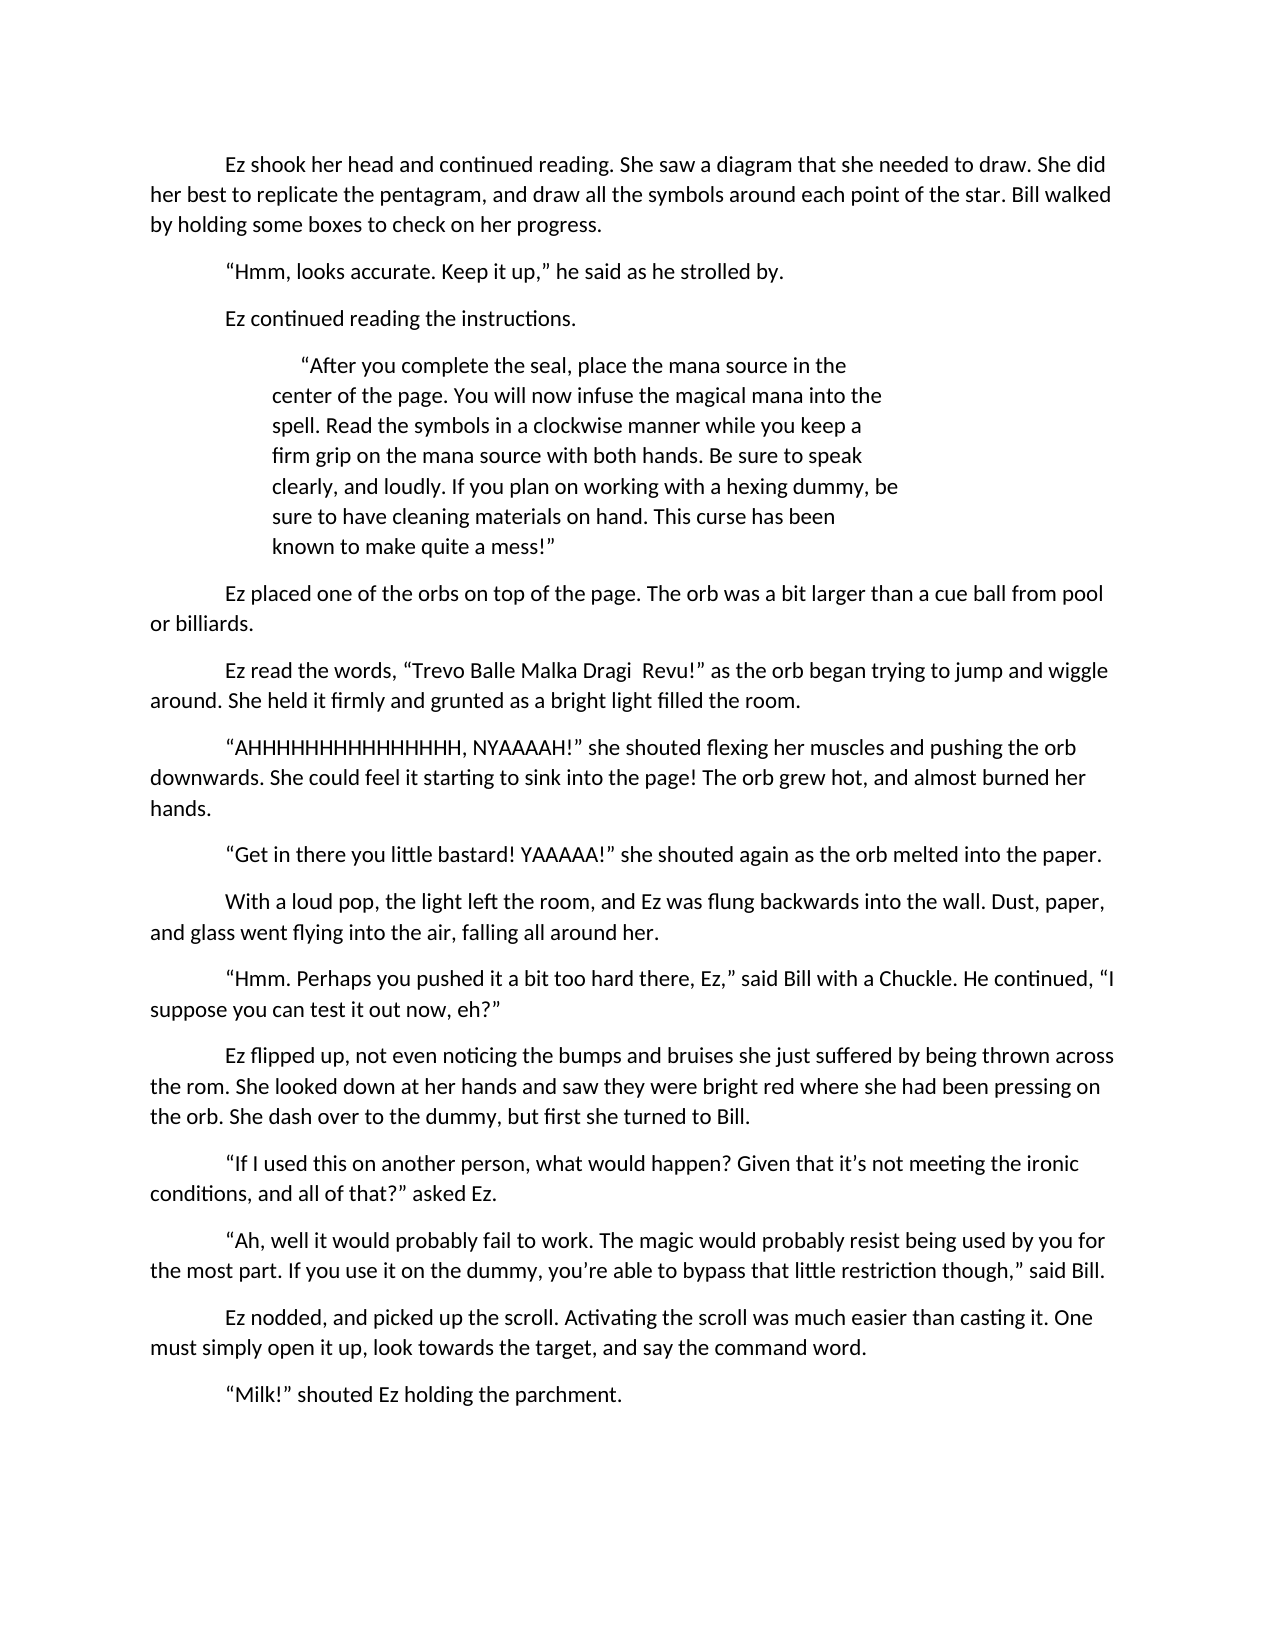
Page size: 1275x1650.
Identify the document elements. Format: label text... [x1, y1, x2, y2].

text “Get in there you little bastard! YAAAAA!” she shouted again as the orb melted into the paper. [150, 841, 1125, 869]
text Ez placed one of the orbs on top of the page. The orb was a bit larger than a cue ball from pool or billiards. [150, 579, 1125, 637]
text “Hmm, looks accurate. Keep it up,” he said as he strolled by. [150, 257, 1125, 285]
text Ez nodded, and picked up the scroll. Activating the scroll was much easier than casting it. One must simply open it up, look towards the target, and say the command word. [150, 1303, 1125, 1361]
text “After you complete the seal, place the mana source in the center of the page. You will now infuse the magical mana into the spell. Read the symbols in a clockwise manner while you keep a firm grip on the mana source with both hands. Be sure to speak clearly, and loudly. If you plan on working with a hexing dummy, be sure to have cleaning materials on hand. This curse has been known to make quite a mess!” [272, 351, 900, 560]
text With a loud pop, the light left the room, and Ez was flung backwards into the wall. Dust, paper, and glass went flying into the air, falling all around her. [150, 887, 1125, 946]
text “Milk!” shouted Ez holding the parchment. [150, 1380, 1125, 1408]
text Ez continued reading the instructions. [150, 304, 1125, 332]
text Ez flipped up, not even noticing the bumps and bruises she just suffered by being thrown across the rom. She looked down at her hands and saw they were bright red where she had been pressing on the orb. She dash over to the dummy, but first she turned to Bill. [150, 1042, 1125, 1130]
text Ez shook her head and continued reading. She saw a diagram that she needed to draw. She did her best to replicate the pentagram, and draw all the symbols around each point of the star. Bill walked by holding some boxes to check on her progress. [150, 150, 1125, 238]
text “If I used this on another person, what would happen? Given that it’s not meeting the ironic conditions, and all of that?” asked Ez. [150, 1149, 1125, 1207]
text Ez read the words, “Trevo Balle Malka Dragi Revu!” as the orb began trying to jump and wiggle around. She held it firmly and grunted as a bright light filled the room. [150, 656, 1125, 714]
text “AHHHHHHHHHHHHHHH, NYAAAAH!” she shouted flexing her muscles and pushing the orb downwards. She could feel it starting to sink into the page! The orb grew hot, and almost burned her hands. [150, 733, 1125, 822]
text “Hmm. Perhaps you pushed it a bit too hard there, Ez,” said Bill with a Chuckle. He continued, “I suppose you can test it out now, eh?” [150, 964, 1125, 1023]
text “Ah, well it would probably fail to work. The magic would probably resist being used by you for the most part. If you use it on the dummy, you’re able to bypass that little restriction though,” said Bill. [150, 1226, 1125, 1284]
